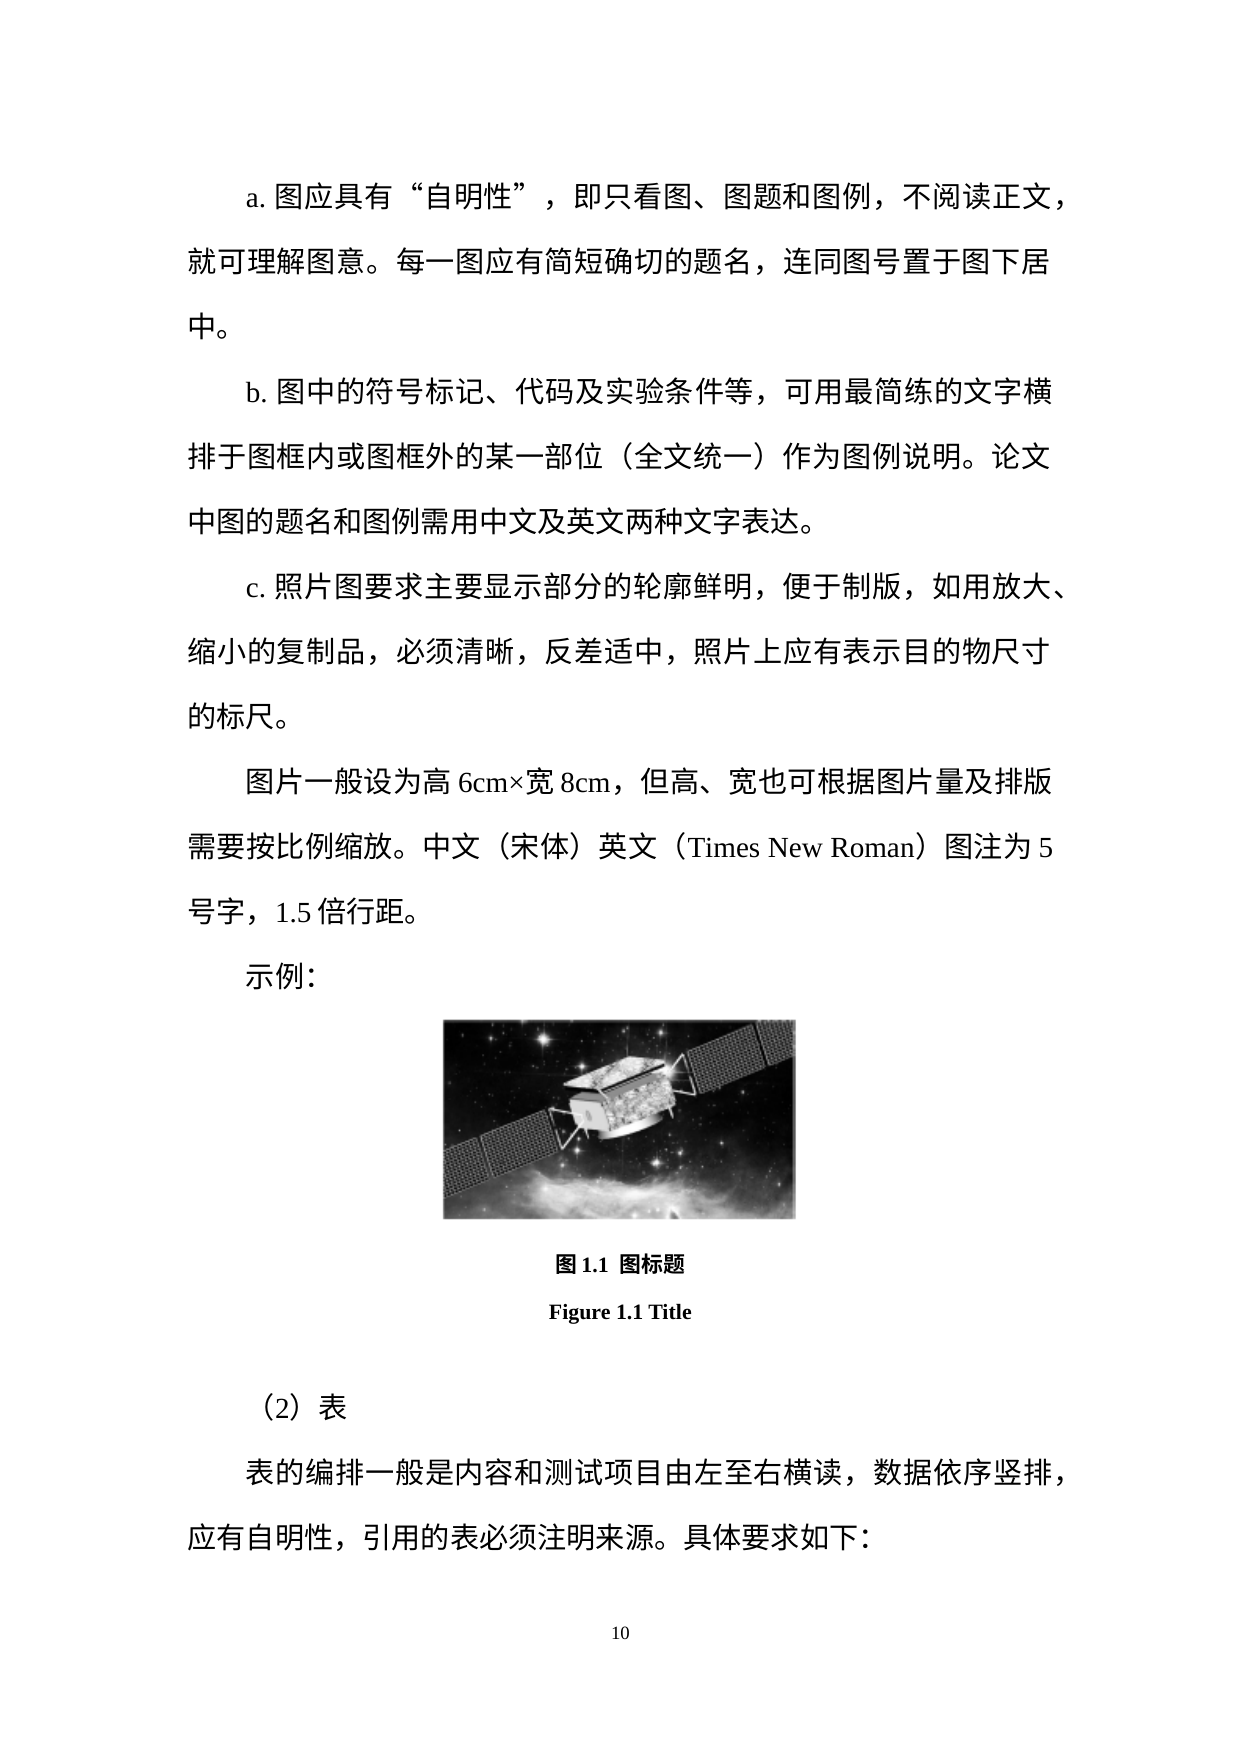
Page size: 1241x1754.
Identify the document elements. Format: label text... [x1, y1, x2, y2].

text 图片一般设为高6cm×宽8cm，但高、宽也可根据图片量及排版需要按比例缩放。中文（宋体）英文（Times New Roman）图注为5号字，1.5倍行距。 [187, 747, 1053, 942]
text 图1.1 图标题 [187, 1247, 1053, 1279]
text 示例： [187, 942, 1053, 1007]
text 表的编排一般是内容和测试项目由左至右横读，数据依序竖排，应有自明性，引用的表必须注明来源。具体要求如下： [187, 1438, 1053, 1568]
text Figure 1.1 Title [187, 1295, 1053, 1328]
text （2）表 [187, 1373, 1053, 1438]
text a. 图应具有“自明性”，即只看图、图题和图例，不阅读正文，就可理解图意。每一图应有简短确切的题名，连同图号置于图下居中。 [187, 162, 1053, 357]
text c. 照片图要求主要显示部分的轮廓鲜明，便于制版，如用放大、缩小的复制品，必须清晰，反差适中，照片上应有表示目的物尺寸的标尺。 [187, 552, 1053, 747]
text b. 图中的符号标记、代码及实验条件等，可用最简练的文字横排于图框内或图框外的某一部位（全文统一）作为图例说明。论文中图的题名和图例需用中文及英文两种文字表达。 [187, 357, 1053, 552]
picture [434, 1007, 807, 1229]
